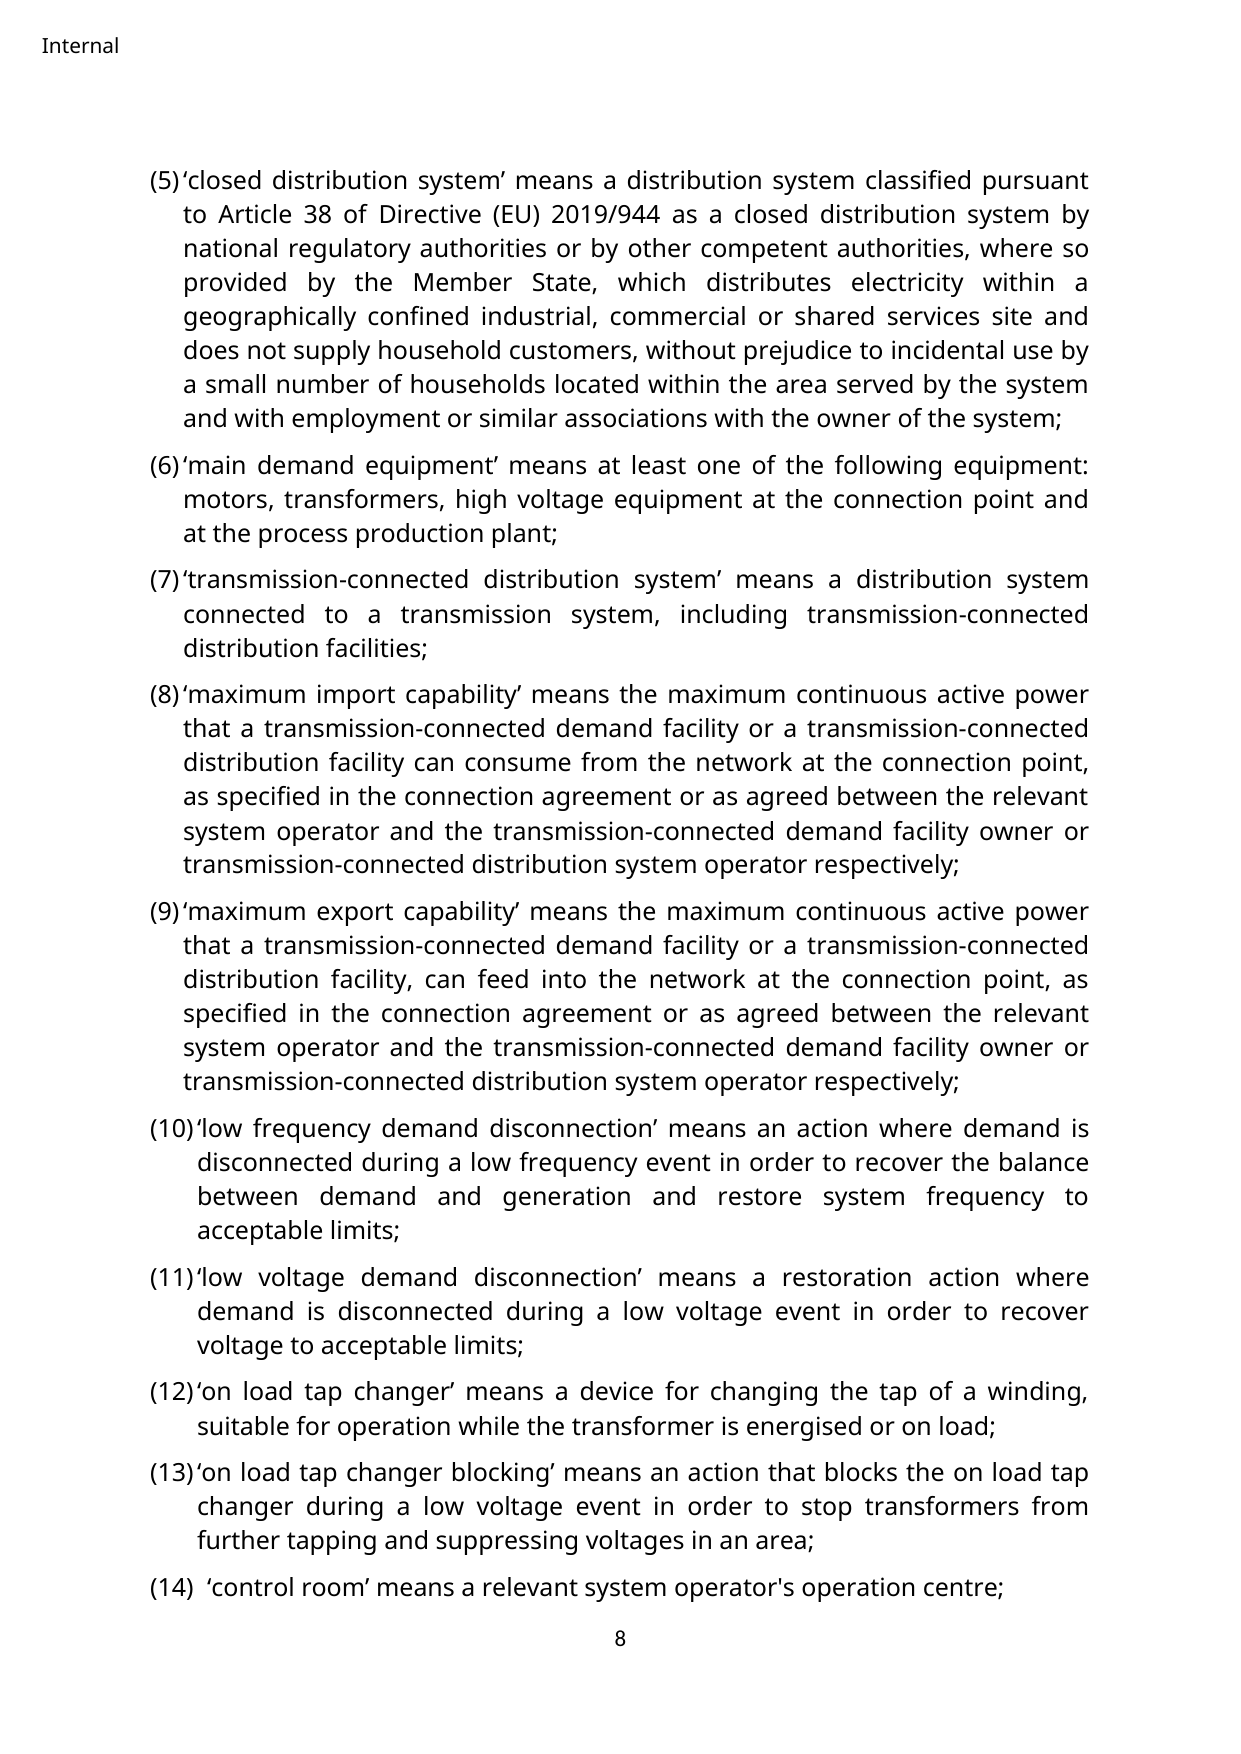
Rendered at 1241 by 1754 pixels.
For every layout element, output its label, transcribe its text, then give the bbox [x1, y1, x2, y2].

table_header ‘main demand equipment’ means at least one of the following equipment: motors, transformers, high voltage equipment at the connection point and at the process production plant; [183, 435, 1090, 550]
table_header ‘closed distribution system’ means a distribution system classified pursuant to Article 38 of Directive (EU) 2019/944 as a closed distribution system by national regulatory authorities or by other competent authorities, where so provided by the Member State, which distributes electricity within a geographically confined industrial, commercial or shared services site and does not supply household customers, without prejudice to incidental use by a small number of households located within the area served by the system and with employment or similar associations with the owner of the system; [183, 150, 1090, 435]
table_header (8) [150, 664, 183, 881]
table_header (13) [150, 1442, 197, 1557]
table_header (7) [150, 550, 183, 664]
table_header ‘maximum import capability’ means the maximum continuous active power that a transmission-connected demand facility or a transmission-connected distribution facility can consume from the network at the connection point, as specified in the connection agreement or as agreed between the relevant system operator and the transmission-connected demand facility owner or transmission-connected distribution system operator respectively; [183, 664, 1090, 881]
table_header (14) [150, 1557, 207, 1603]
table_header (12) [150, 1362, 197, 1442]
table_header ‘on load tap changer blocking’ means an action that blocks the on load tap changer during a low voltage event in order to stop transformers from further tapping and suppressing voltages in an area; [197, 1442, 1090, 1557]
table_header ‘low frequency demand disconnection’ means an action where demand is disconnected during a low frequency event in order to recover the balance between demand and generation and restore system frequency to acceptable limits; [197, 1098, 1090, 1247]
table_header (9) [150, 881, 183, 1098]
table_header ‘maximum export capability’ means the maximum continuous active power that a transmission-connected demand facility or a transmission-connected distribution facility, can feed into the network at the connection point, as specified in the connection agreement or as agreed between the relevant system operator and the transmission-connected demand facility owner or transmission-connected distribution system operator respectively; [183, 881, 1090, 1098]
table_header ‘transmission-connected distribution system’ means a distribution system connected to a transmission system, including transmission-connected distribution facilities; [183, 550, 1090, 664]
table_header (11) [150, 1247, 197, 1362]
table_header ‘control room’ means a relevant system operator's operation centre; [207, 1557, 1090, 1603]
table_header (5) [150, 150, 183, 435]
table_header (10) [150, 1098, 197, 1247]
table_header ‘low voltage demand disconnection’ means a restoration action where demand is disconnected during a low voltage event in order to recover voltage to acceptable limits; [197, 1247, 1090, 1362]
table_header ‘on load tap changer’ means a device for changing the tap of a winding, suitable for operation while the transformer is energised or on load; [197, 1362, 1090, 1442]
table_header (6) [150, 435, 183, 550]
